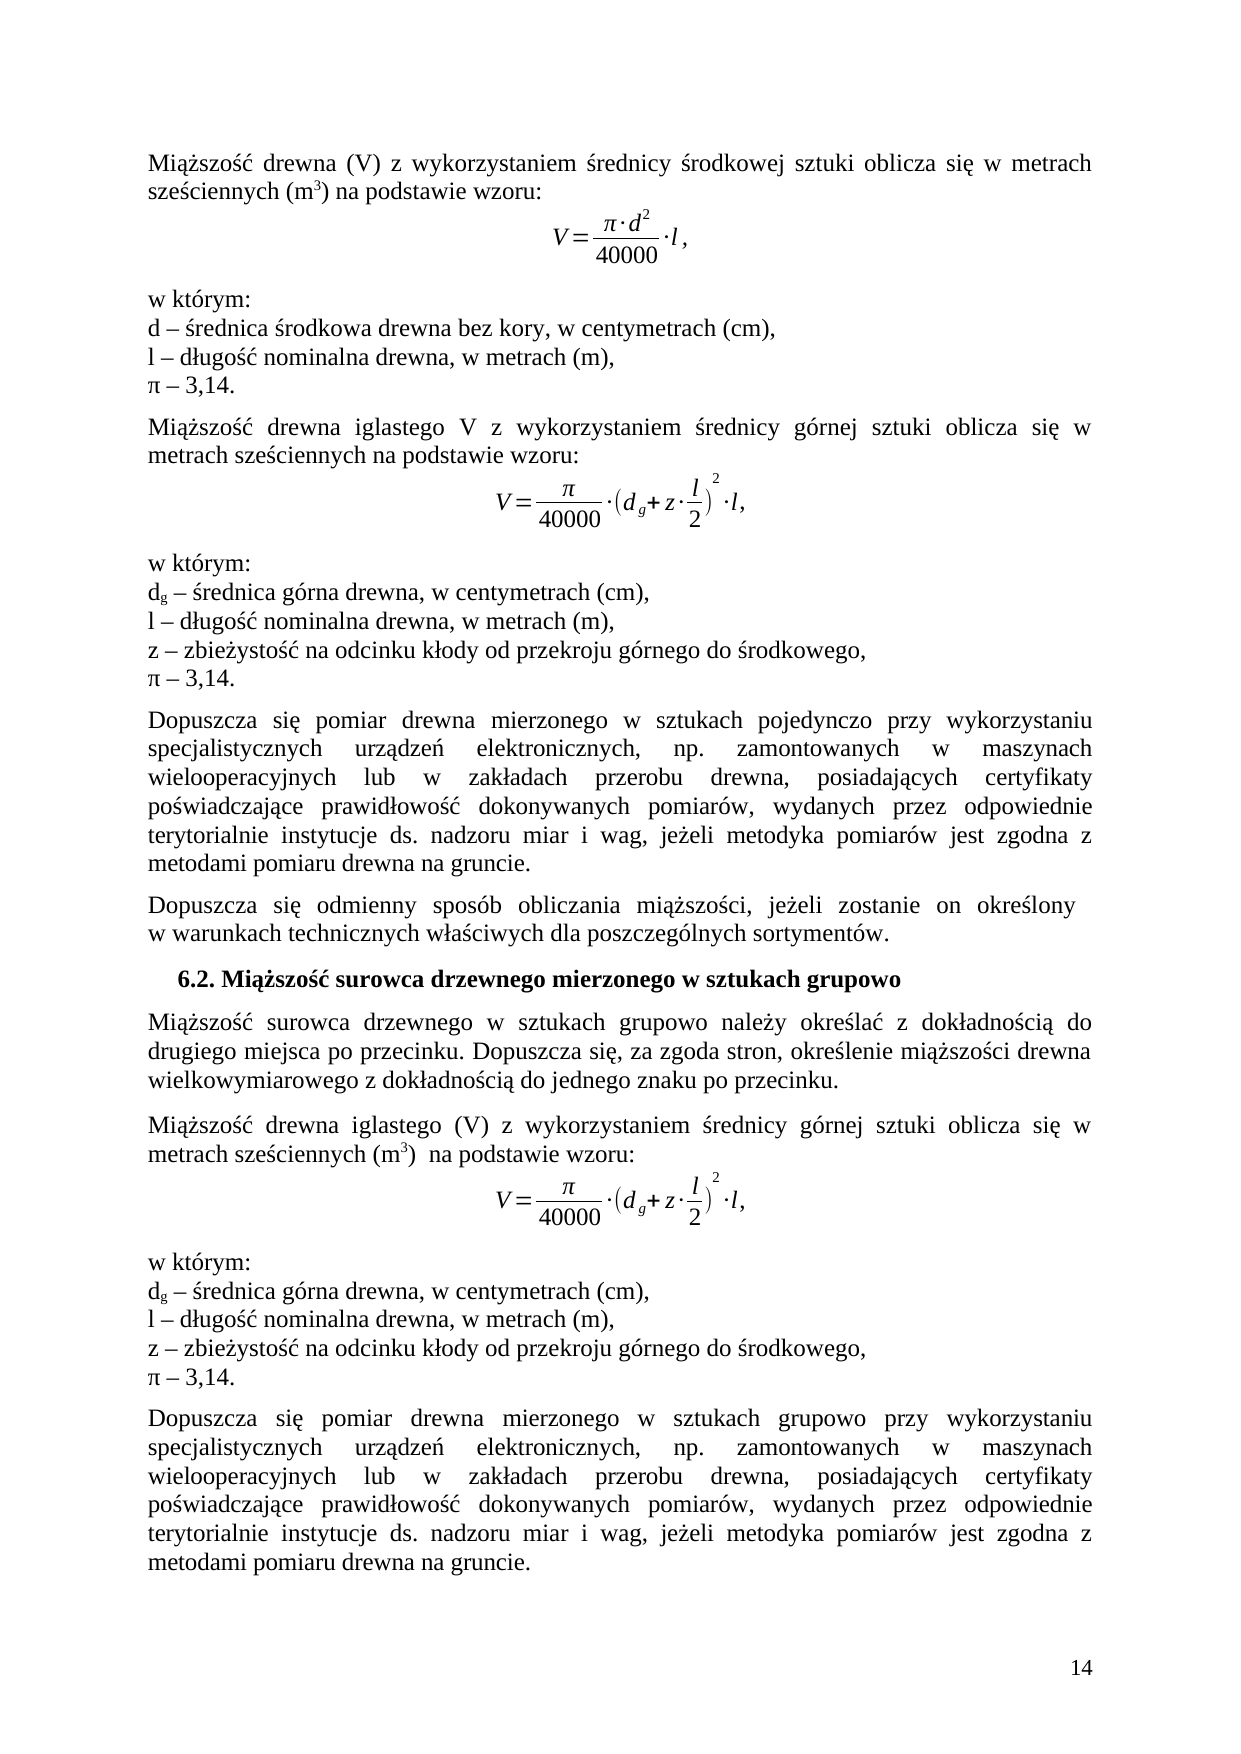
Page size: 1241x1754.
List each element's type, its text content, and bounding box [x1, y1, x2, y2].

text l – długość nominalna drewna, w metrach (m), [148, 606, 1093, 635]
text π – 3,14. [148, 371, 1093, 399]
text Miąższość drewna (V) z wykorzystaniem średnicy środkowej sztuki oblicza się w metrach sześciennych (m3) na podstawie wzoru: [148, 148, 1093, 205]
text dg – średnica górna drewna, w centymetrach (cm), [148, 577, 1093, 606]
text , [148, 469, 1093, 532]
text z – zbieżystość na odcinku kłody od przekroju górnego do środkowego, [148, 1333, 1093, 1362]
text d – średnica środkowa drewna bez kory, w centymetrach (cm), [148, 313, 1093, 342]
text l – długość nominalna drewna, w metrach (m), [148, 1304, 1093, 1333]
text π – 3,14. [148, 1362, 1093, 1391]
text Dopuszcza się pomiar drewna mierzonego w sztukach pojedynczo przy wykorzystaniu specjalistycznych urządzeń elektronicznych, np. zamontowanych w maszynach wielooperacyjnych lub w zakładach przerobu drewna, posiadających certyfikaty poświadczające prawidłowość dokonywanych pomiarów, wydanych przez odpowiednie terytorialnie instytucje ds. nadzoru miar i wag, jeżeli metodyka pomiarów jest zgodna z metodami pomiaru drewna na gruncie. [148, 705, 1093, 877]
text Dopuszcza się odmienny sposób obliczania miąższości, jeżeli zostanie on określony w warunkach technicznych właściwych dla poszczególnych sortymentów. [148, 890, 1093, 947]
text Dopuszcza się pomiar drewna mierzonego w sztukach grupowo przy wykorzystaniu specjalistycznych urządzeń elektronicznych, np. zamontowanych w maszynach wielooperacyjnych lub w zakładach przerobu drewna, posiadających certyfikaty poświadczające prawidłowość dokonywanych pomiarów, wydanych przez odpowiednie terytorialnie instytucje ds. nadzoru miar i wag, jeżeli metodyka pomiarów jest zgodna z metodami pomiaru drewna na gruncie. [148, 1403, 1093, 1576]
text z – zbieżystość na odcinku kłody od przekroju górnego do środkowego, [148, 635, 1093, 663]
text w którym: [148, 284, 1093, 313]
text Miąższość surowca drzewnego w sztukach grupowo należy określać z dokładnością do drugiego miejsca po przecinku. Dopuszcza się, za zgoda stron, określenie miąższości drewna wielkowymiarowego z dokładnością do jednego znaku po przecinku. [148, 1007, 1093, 1094]
subtitle 6.2. Miąższość surowca drzewnego mierzonego w sztukach grupowo [177, 964, 1093, 993]
text w którym: [148, 548, 1093, 577]
text w którym: [148, 1247, 1093, 1276]
text l – długość nominalna drewna, w metrach (m), [148, 342, 1093, 371]
text dg – średnica górna drewna, w centymetrach (cm), [148, 1276, 1093, 1304]
text Miąższość drewna iglastego (V) z wykorzystaniem średnicy górnej sztuki oblicza się w metrach sześciennych (m3) na podstawie wzoru: [148, 1110, 1093, 1168]
text , [148, 1168, 1093, 1230]
text Miąższość drewna iglastego V z wykorzystaniem średnicy górnej sztuki oblicza się w metrach sześciennych na podstawie wzoru: [148, 412, 1093, 469]
text π – 3,14. [148, 663, 1093, 692]
